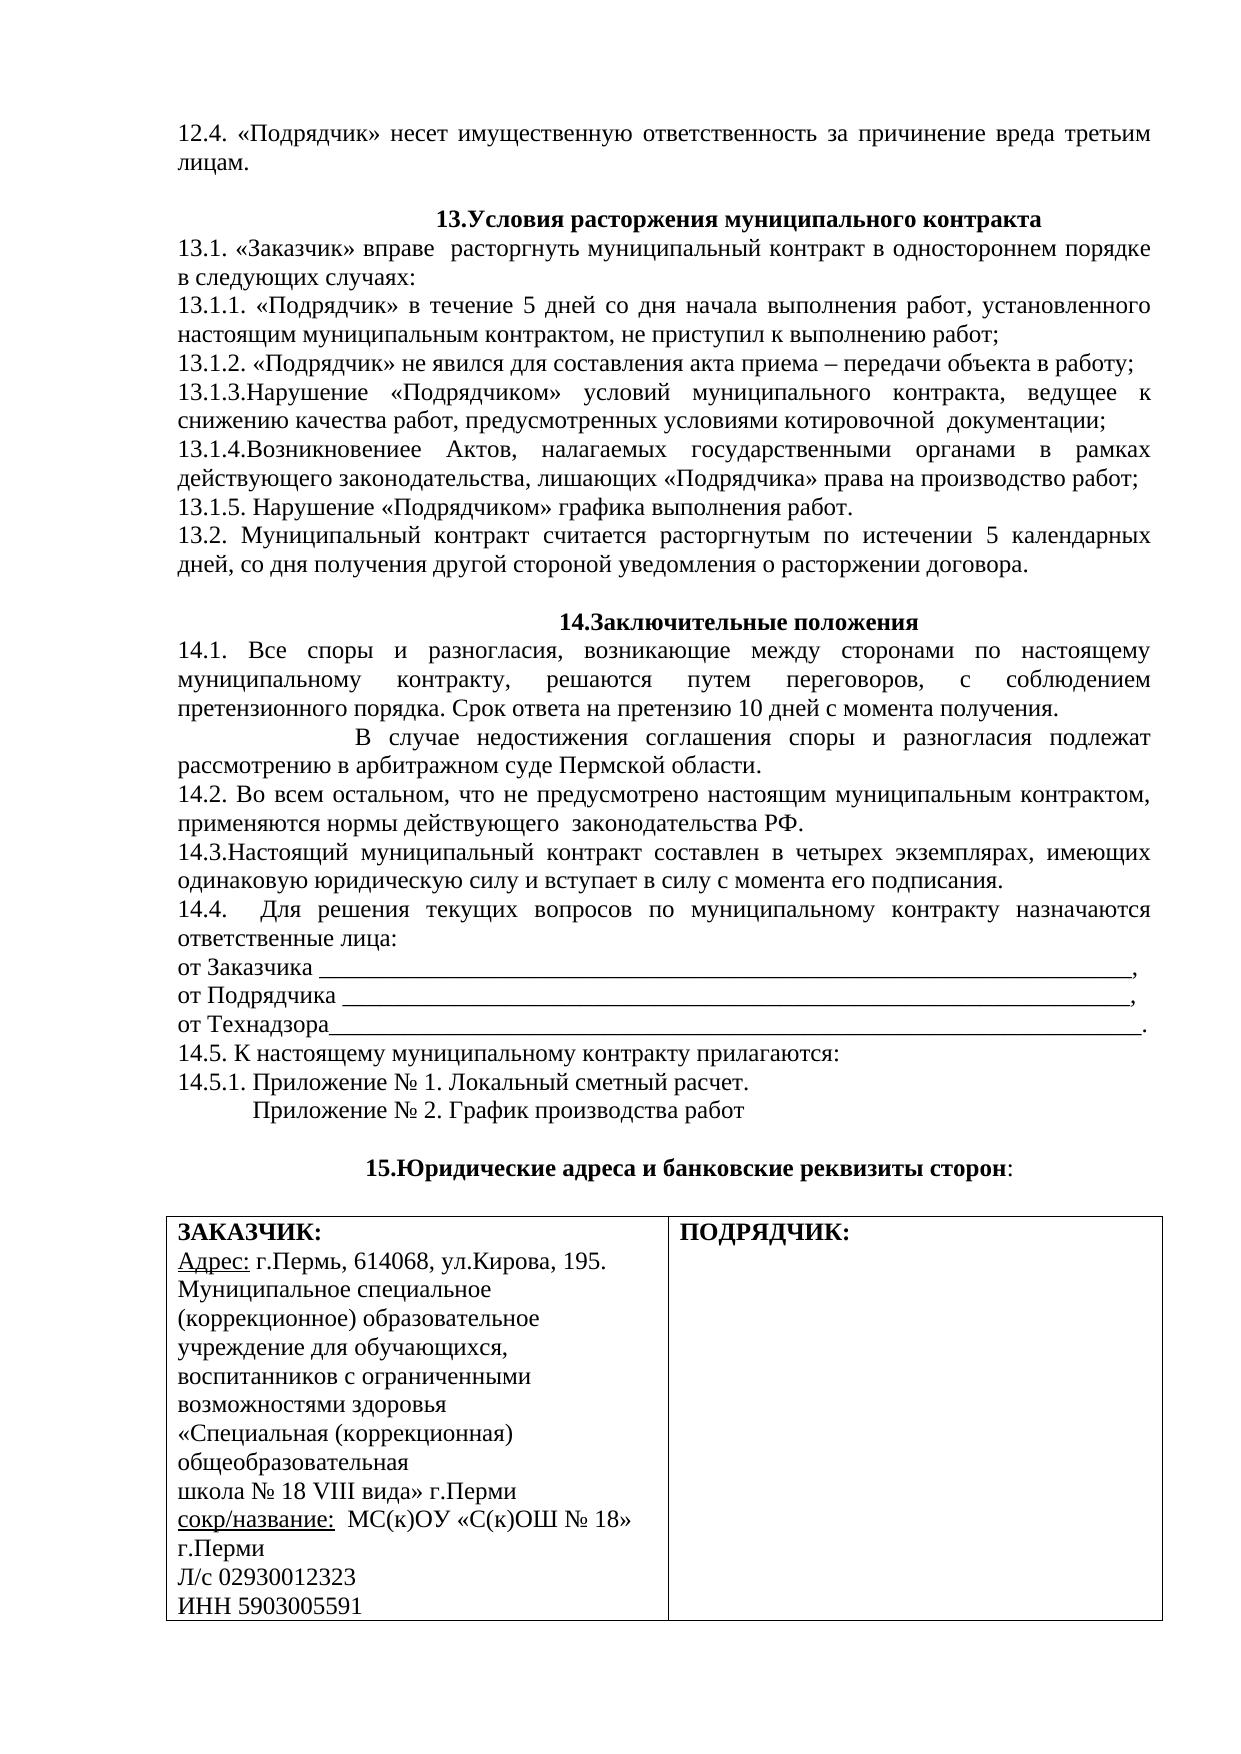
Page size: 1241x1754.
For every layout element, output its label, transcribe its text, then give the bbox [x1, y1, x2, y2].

text Приложение № 2. График производства работ [177, 1096, 1152, 1124]
text 13.1.3.Нарушение «Подрядчиком» условий муниципального контракта, ведущее к снижению качества работ, предусмотренных условиями котировочной документации; [177, 377, 1152, 434]
text 13.1.4.Возникновениее Актов, налагаемых государственными органами в рамках действующего законодательства, лишающих «Подрядчика» права на производство работ; [177, 434, 1152, 492]
text 14.2. Во всем остальном, что не предусмотрено настоящим муниципальным контрактом, применяются нормы действующего законодательства РФ. [177, 779, 1152, 837]
text 13.1.5. Нарушение «Подрядчиком» графика выполнения работ. [177, 492, 1152, 521]
text 13.Условия расторжения муниципального контракта [326, 204, 1152, 233]
text 14.3.Настоящий муниципальный контракт составлен в четырех экземплярах, имеющих одинаковую юридическую силу и вступает в силу с момента его подписания. [177, 837, 1152, 894]
table_header ПОДРЯДЧИК: [669, 1217, 1162, 1619]
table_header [167, 1217, 668, 1619]
text 14.Заключительные положения [326, 607, 1152, 636]
text 13.2. Муниципальный контракт считается расторгнутым по истечении 5 календарных дней, со дня получения другой стороной уведомления о расторжении договора. [177, 521, 1152, 578]
text от Заказчика _________________________________________________________________, [177, 952, 1152, 981]
text 14.1. Все споры и разногласия, возникающие между сторонами по настоящему муниципальному контракту, решаются путем переговоров, с соблюдением претензионного порядка. Срок ответа на претензию 10 дней с момента получения. [177, 636, 1152, 722]
text от Технадзора_________________________________________________________________. [177, 1009, 1152, 1038]
text 13.1.1. «Подрядчик» в течение 5 дней со дня начала выполнения работ, установленного настоящим муниципальным контрактом, не приступил к выполнению работ; [177, 291, 1152, 348]
text 14.5.1. Приложение № 1. Локальный сметный расчет. [177, 1067, 1152, 1096]
text В случае недостижения соглашения споры и разногласия подлежат рассмотрению в арбитражном суде Пермской области. [177, 722, 1152, 779]
text 13.1. «Заказчик» вправе расторгнуть муниципальный контракт в одностороннем порядке в следующих случаях: [177, 233, 1152, 291]
text 14.4. Для решения текущих вопросов по муниципальному контракту назначаются ответственные лица: [177, 894, 1152, 952]
subtitle 15.Юридические адреса и банковские реквизиты сторон: [227, 1153, 1152, 1182]
text 13.1.2. «Подрядчик» не явился для составления акта приема – передачи объекта в работу; [177, 348, 1152, 377]
text 12.4. «Подрядчик» несет имущественную ответственность за причинение вреда третьим лицам. [177, 118, 1152, 176]
text от Подрядчика _______________________________________________________________, [177, 981, 1152, 1009]
text 14.5. К настоящему муниципальному контракту прилагаются: [177, 1038, 1152, 1067]
